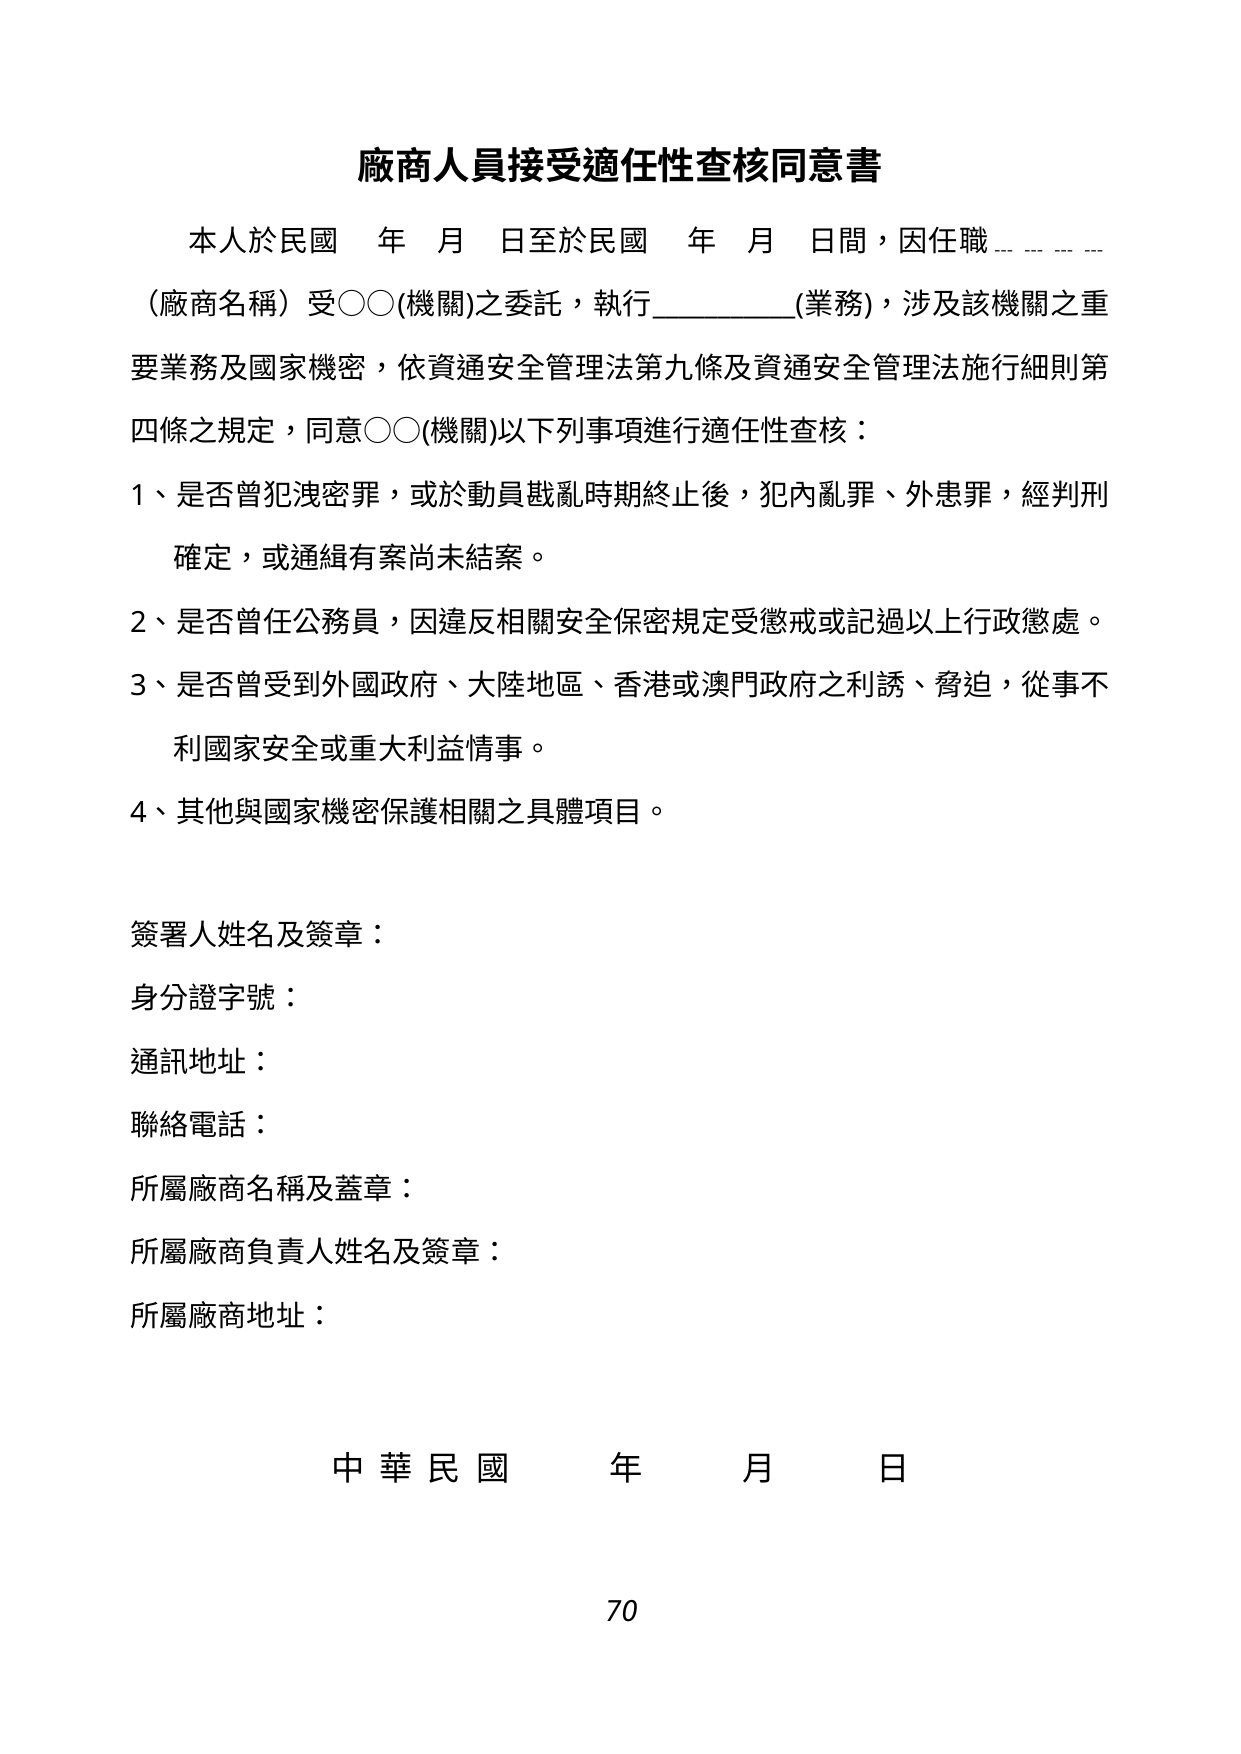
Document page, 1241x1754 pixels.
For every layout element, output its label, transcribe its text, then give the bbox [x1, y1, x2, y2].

text 3、是否曾受到外國政府、大陸地區、香港或澳門政府之利誘、脅迫，從事不利國家安全或重大利益情事。 [130, 662, 1110, 767]
text 2、是否曾任公務員，因違反相關安全保密規定受懲戒或記過以上行政懲處。 [130, 598, 1110, 641]
subtitle 中 華 民 國 年 月 日 [130, 1428, 1110, 1490]
text 1、是否曾犯洩密罪，或於動員戡亂時期終止後，犯內亂罪、外患罪，經判刑確定，或通緝有案尚未結案。 [130, 471, 1110, 577]
text 通訊地址： [130, 1038, 1110, 1081]
text 所屬廠商名稱及蓋章： [130, 1165, 1110, 1208]
text 所屬廠商地址： [130, 1292, 1110, 1334]
text 聯絡電話： [130, 1102, 1110, 1144]
text 本人於民國 年 月 日至於民國 年 月 日間，因任職﹍﹍﹍﹍（廠商名稱）受○○(機關)之委託，執行___________(業務)，涉及該機關之重要業務及國家機密，依資通安全管理法第九條及資通安全管理法施行細則第四條之規定，同意○○(機關)以下列事項進行適任性查核： [130, 217, 1110, 450]
text 所屬廠商負責人姓名及簽章： [130, 1229, 1110, 1271]
text 簽署人姓名及簽章： [130, 912, 1110, 954]
text 廠商人員接受適任性查核同意書 [130, 136, 1110, 190]
text 4、其他與國家機密保護相關之具體項目。 [130, 789, 1110, 831]
text 身分證字號： [130, 975, 1110, 1017]
